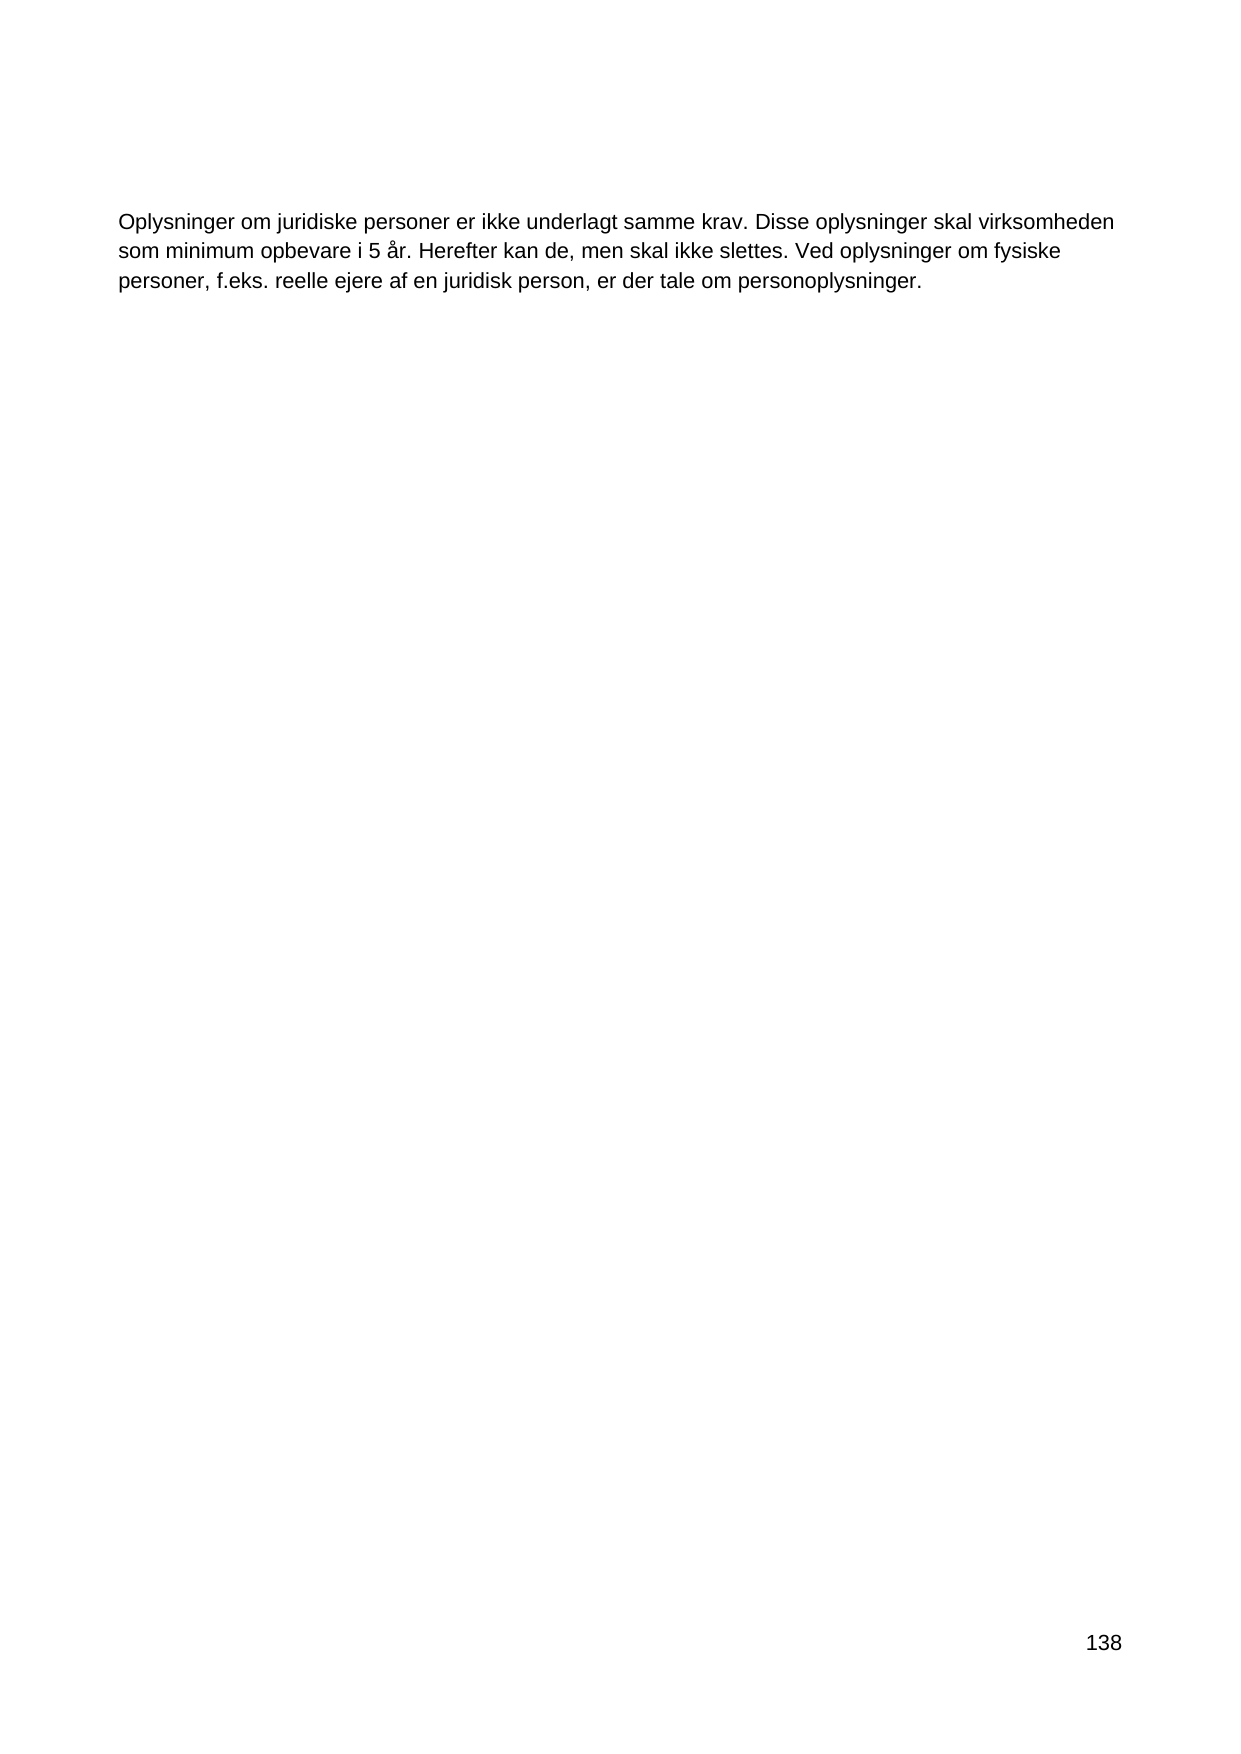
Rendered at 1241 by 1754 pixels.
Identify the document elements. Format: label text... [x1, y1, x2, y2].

text Oplysninger om juridiske personer er ikke underlagt samme krav. Disse oplysninger skal virksomheden som minimum opbevare i 5 år. Herefter kan de, men skal ikke slettes. Ved oplysninger om fysiske personer, f.eks. reelle ejere af en juridisk person, er der tale om personoplysninger. [118, 206, 1122, 294]
